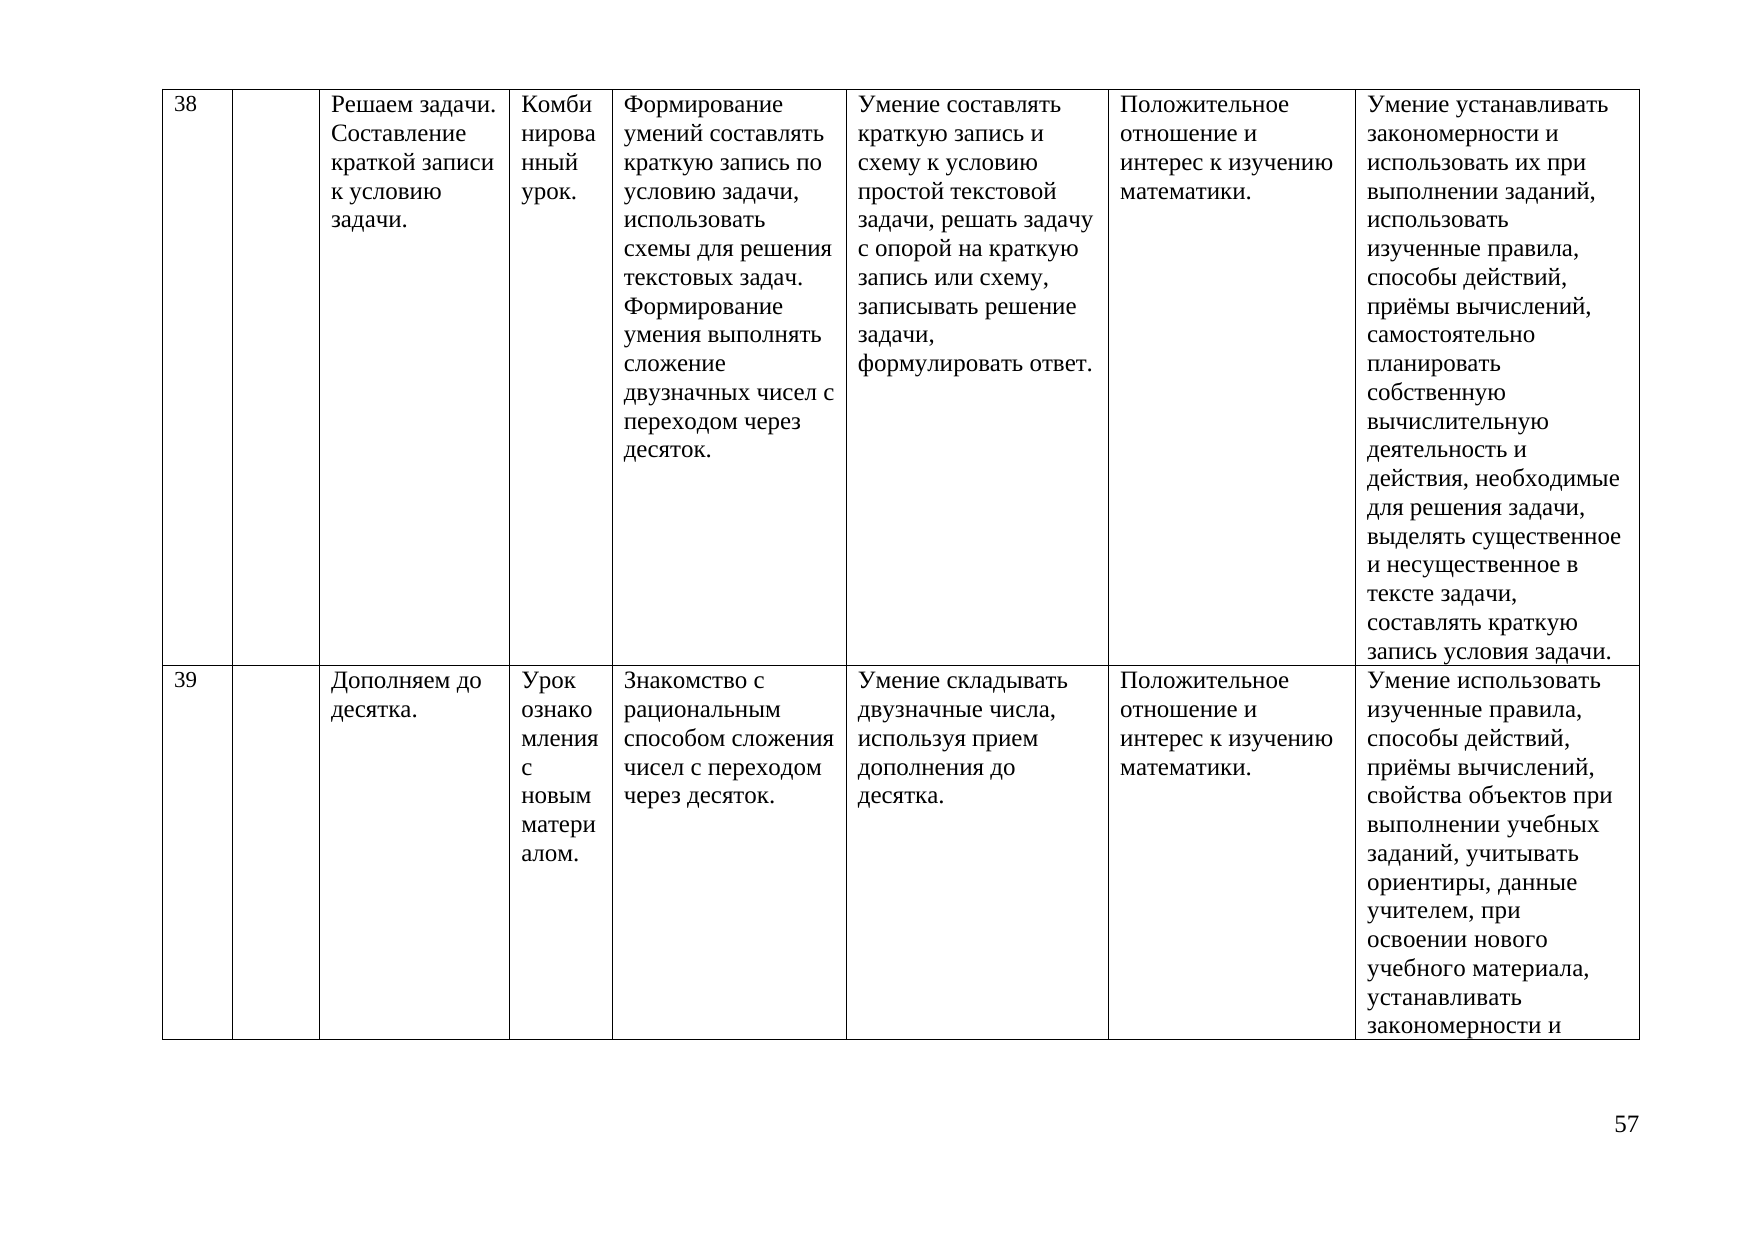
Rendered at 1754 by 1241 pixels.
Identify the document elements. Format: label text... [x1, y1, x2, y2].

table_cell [613, 666, 846, 1039]
table_cell Комбинированный урок. [510, 90, 612, 664]
table_cell Решаем задачи. Составление краткой записи к условию задачи. [320, 90, 509, 664]
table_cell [320, 666, 509, 1039]
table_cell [1356, 666, 1639, 1039]
table_cell Умение устанавливать закономерности и использовать их при выполнении заданий, использовать изученные правила, способы действий, приёмы вычислений, самостоятельно планировать собственную вычислительную деятельность и действия, необходимые для решения задачи, выделять существенное и несущественное в тексте задачи, составлять краткую запись условия задачи. [1356, 90, 1639, 664]
table_cell [233, 666, 319, 1039]
table_cell Формирование умений составлять краткую запись по условию задачи, использовать схемы для решения текстовых задач. Формирование умения выполнять сложение двузначных чисел с переходом через десяток. [613, 90, 846, 664]
table_cell 39 [163, 666, 232, 1039]
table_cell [1109, 666, 1355, 1039]
table_cell Умение составлять краткую запись и схему к условию простой текстовой задачи, решать задачу с опорой на краткую запись или схему, записывать решение задачи, формулировать ответ. [847, 90, 1108, 664]
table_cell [1109, 90, 1355, 664]
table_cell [847, 666, 1108, 1039]
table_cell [510, 666, 612, 1039]
table_cell [233, 90, 319, 664]
table_cell 38 [163, 90, 232, 664]
